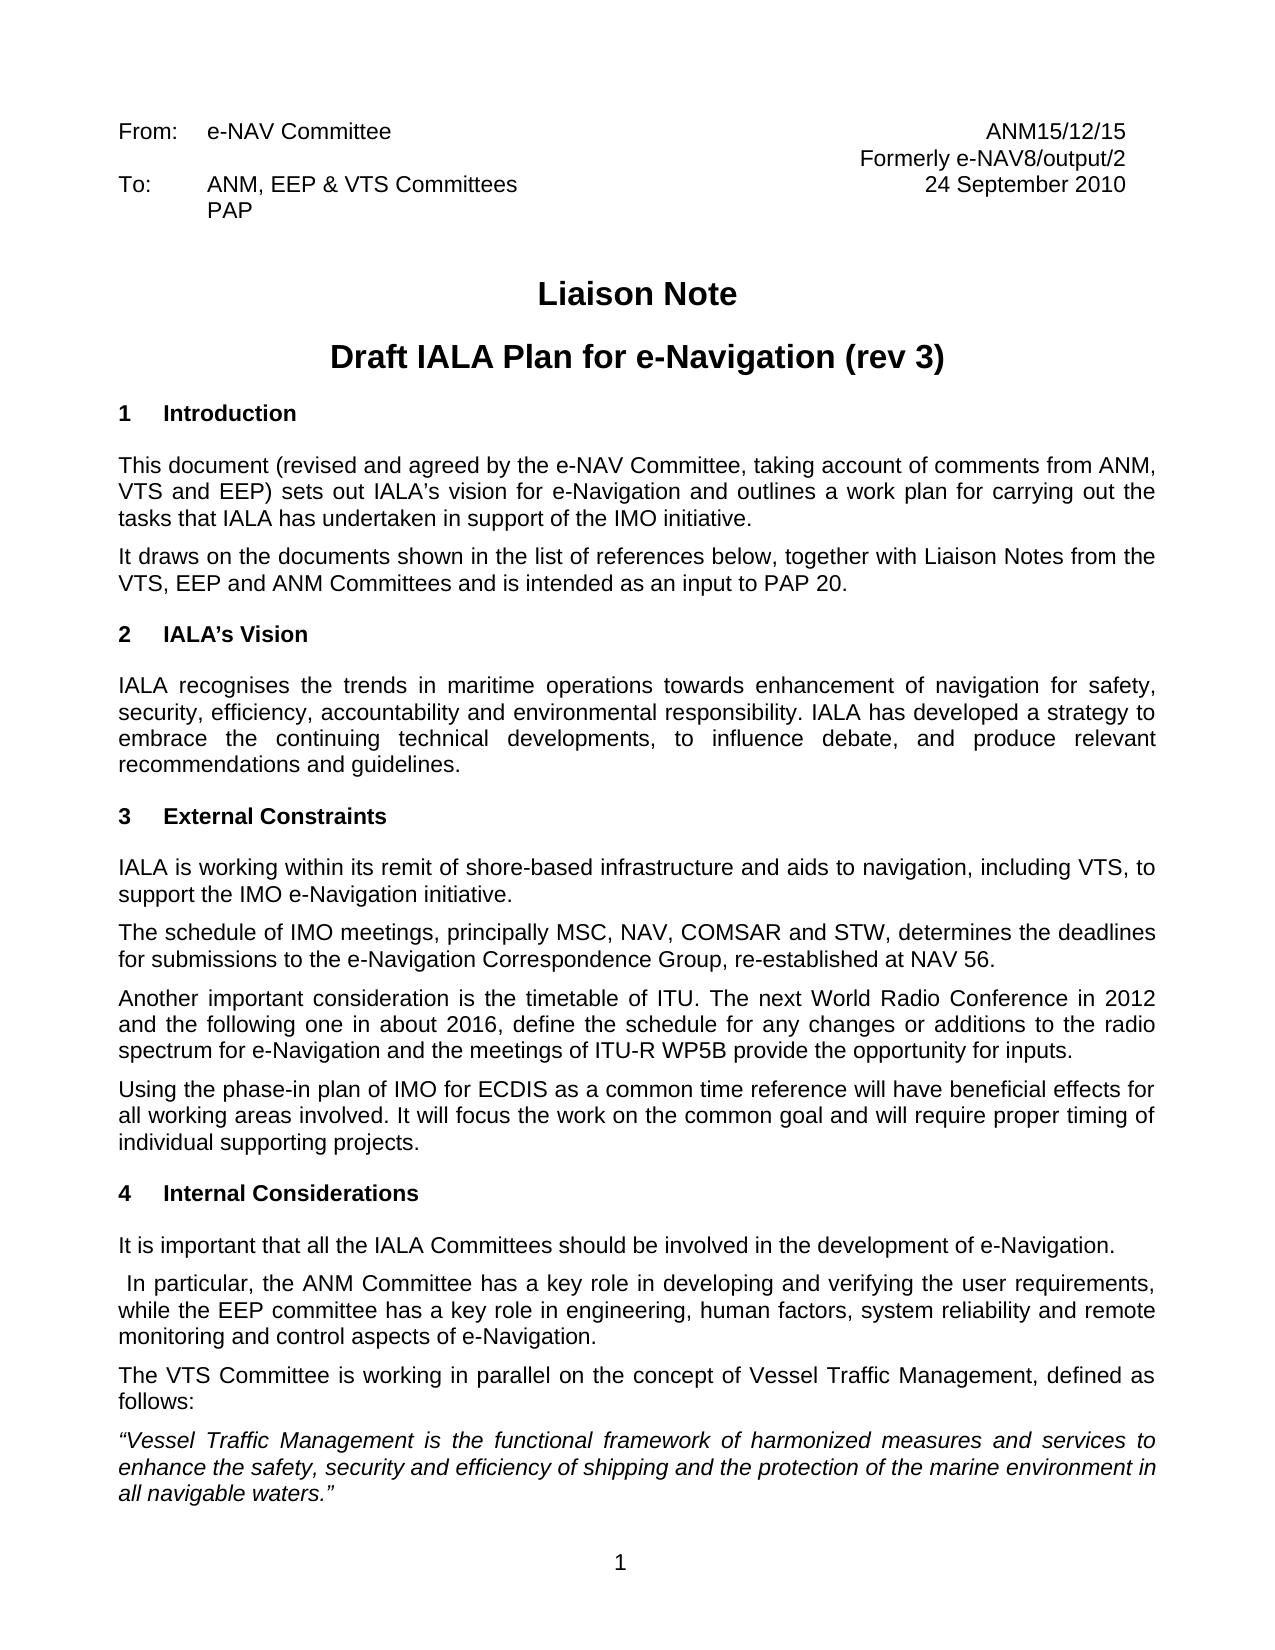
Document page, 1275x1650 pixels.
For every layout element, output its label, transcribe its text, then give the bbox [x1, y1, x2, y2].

text IALA is working within its remit of shore-based infrastructure and aids to navigation, including VTS, to support the IMO e-Navigation initiative. [118, 854, 1157, 907]
subtitle Introduction [118, 400, 1157, 427]
title Draft IALA Plan for e-Navigation (rev 3) [118, 337, 1157, 375]
table_cell 24 September 2010 [568, 171, 1137, 223]
text Another important consideration is the timetable of ITU. The next World Radio Conference in 2012 and the following one in about 2016, define the schedule for any changes or additions to the radio spectrum for e-Navigation and the meetings of ITU-R WP5B provide the opportunity for inputs. [118, 984, 1157, 1064]
text In particular, the ANM Committee has a key role in developing and verifying the user requirements, while the EEP committee has a key role in engineering, human factors, system reliability and remote monitoring and control aspects of e-Navigation. [118, 1270, 1157, 1349]
text Using the phase-in plan of IMO for ECDIS as a common time reference will have beneficial effects for all working areas involved. It will focus the work on the common goal and will require proper timing of individual supporting projects. [118, 1076, 1157, 1155]
text It draws on the documents shown in the list of references below, together with Liaison Notes from the VTS, EEP and ANM Committees and is intended as an input to PAP 20. [118, 543, 1157, 596]
subtitle Internal Considerations [118, 1180, 1157, 1207]
text “Vessel Traffic Management is the functional framework of harmonized measures and services to enhance the safety, security and efficiency of shipping and the protection of the marine environment in all navigable waters.” [118, 1427, 1157, 1506]
text This document (revised and agreed by the e-NAV Committee, taking account of comments from ANM, VTS and EEP) sets out IALA’s vision for e-Navigation and outlines a work plan for carrying out the tasks that IALA has undertaken in support of the IMO initiative. [118, 452, 1157, 531]
text IALA recognises the trends in maritime operations towards enhancement of navigation for safety, security, efficiency, accountability and environmental responsibility. IALA has developed a strategy to embrace the continuing technical developments, to influence debate, and produce relevant recommendations and guidelines. [118, 672, 1157, 778]
table_cell To: ANM, EEP & VTS Committees PAP [107, 171, 568, 223]
subtitle IALA’s Vision [118, 621, 1157, 647]
table_header From: e-NAV Committee [107, 118, 568, 171]
subtitle External Constraints [118, 803, 1157, 829]
text It is important that all the IALA Committees should be involved in the development of e-Navigation. [118, 1232, 1157, 1258]
table_header ANM15/12/15 Formerly e-NAV8/output/2 [568, 118, 1137, 171]
title Liaison Note [118, 273, 1157, 312]
text The schedule of IMO meetings, principally MSC, NAV, COMSAR and STW, determines the deadlines for submissions to the e-Navigation Correspondence Group, re-established at NAV 56. [118, 919, 1157, 972]
text The VTS Committee is working in parallel on the concept of Vessel Traffic Management, defined as follows: [118, 1362, 1157, 1415]
